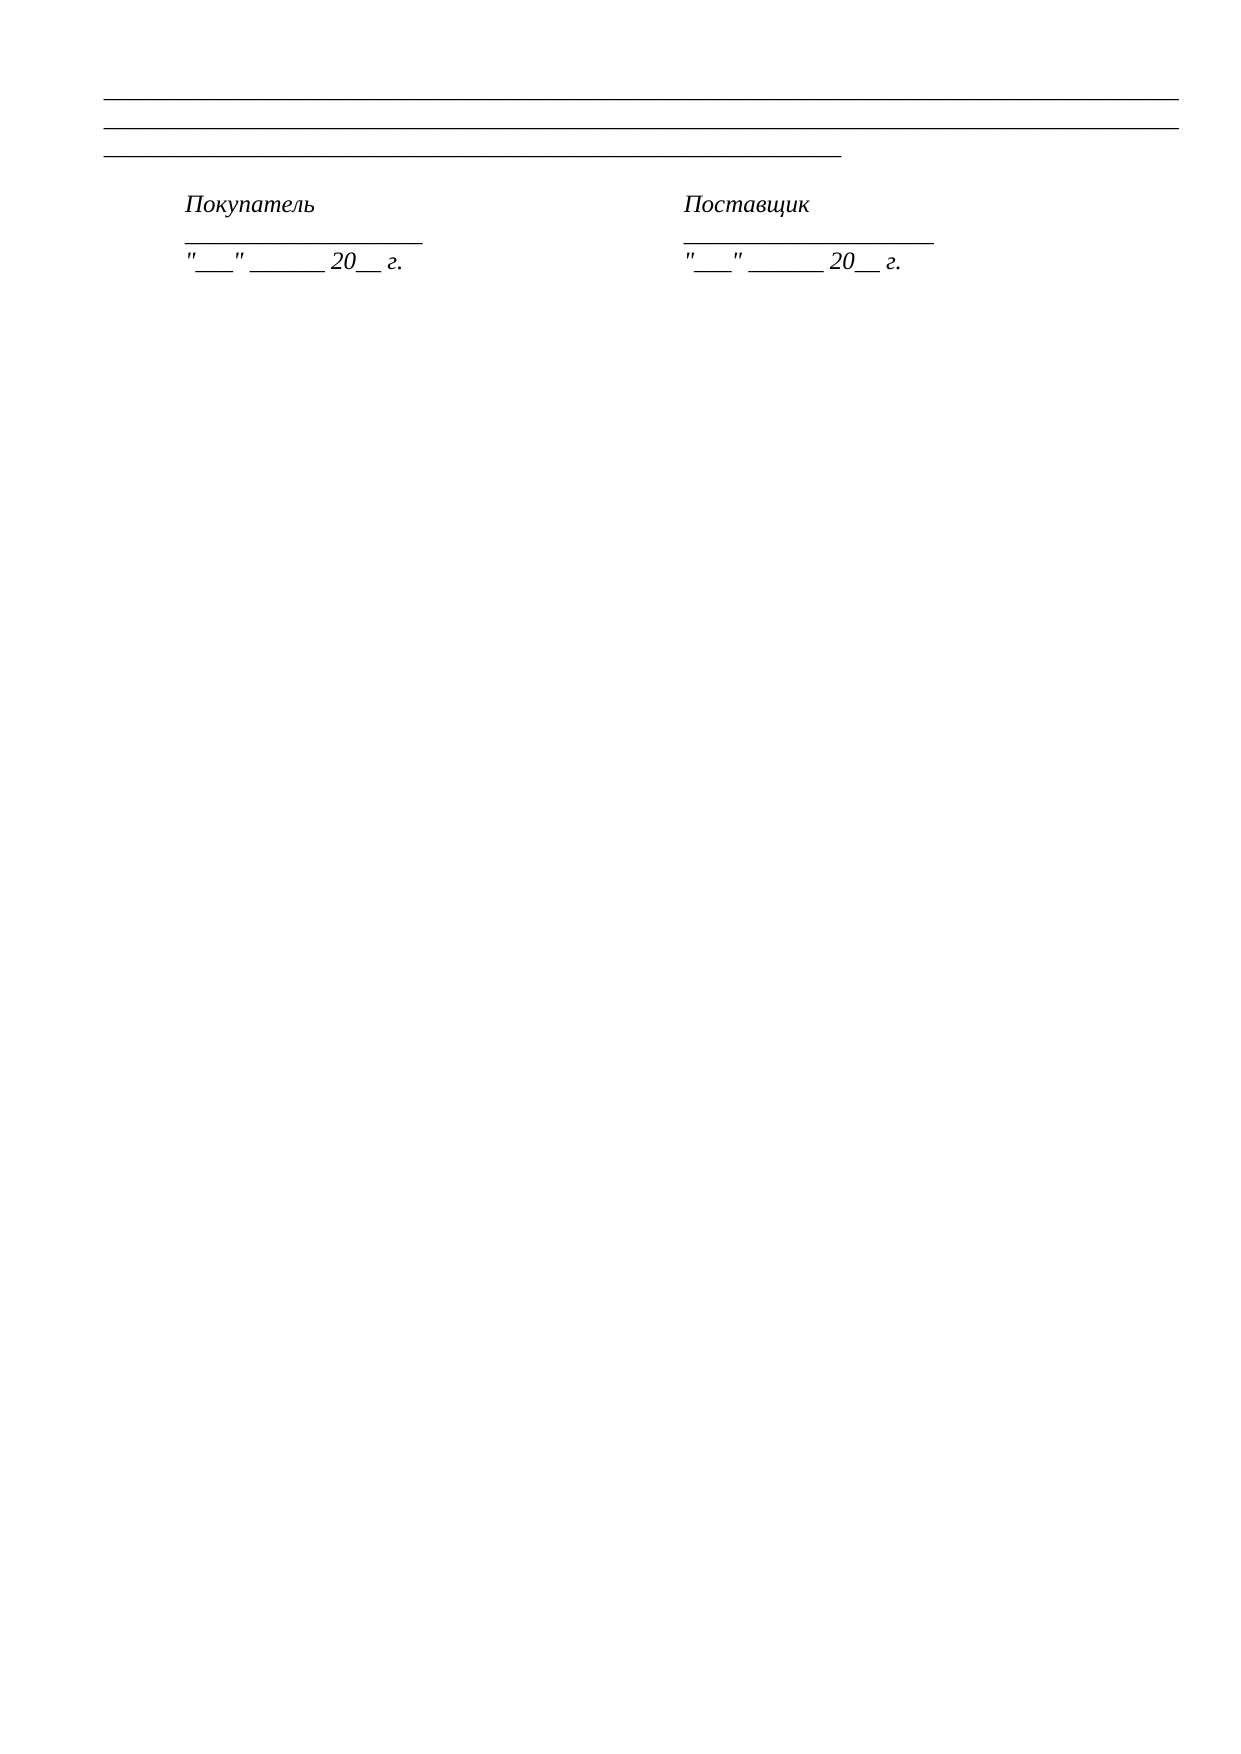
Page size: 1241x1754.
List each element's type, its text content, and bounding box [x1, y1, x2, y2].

table_header Поставщик ____________________ "___" ______ 20__ г. [613, 189, 1112, 304]
table_header Покупатель ___________________ "___" ______ 20__ г. [115, 189, 613, 304]
text _______________________________________________________________________________________________________________________________________________________________________________________________________________________________________ [103, 74, 1181, 160]
